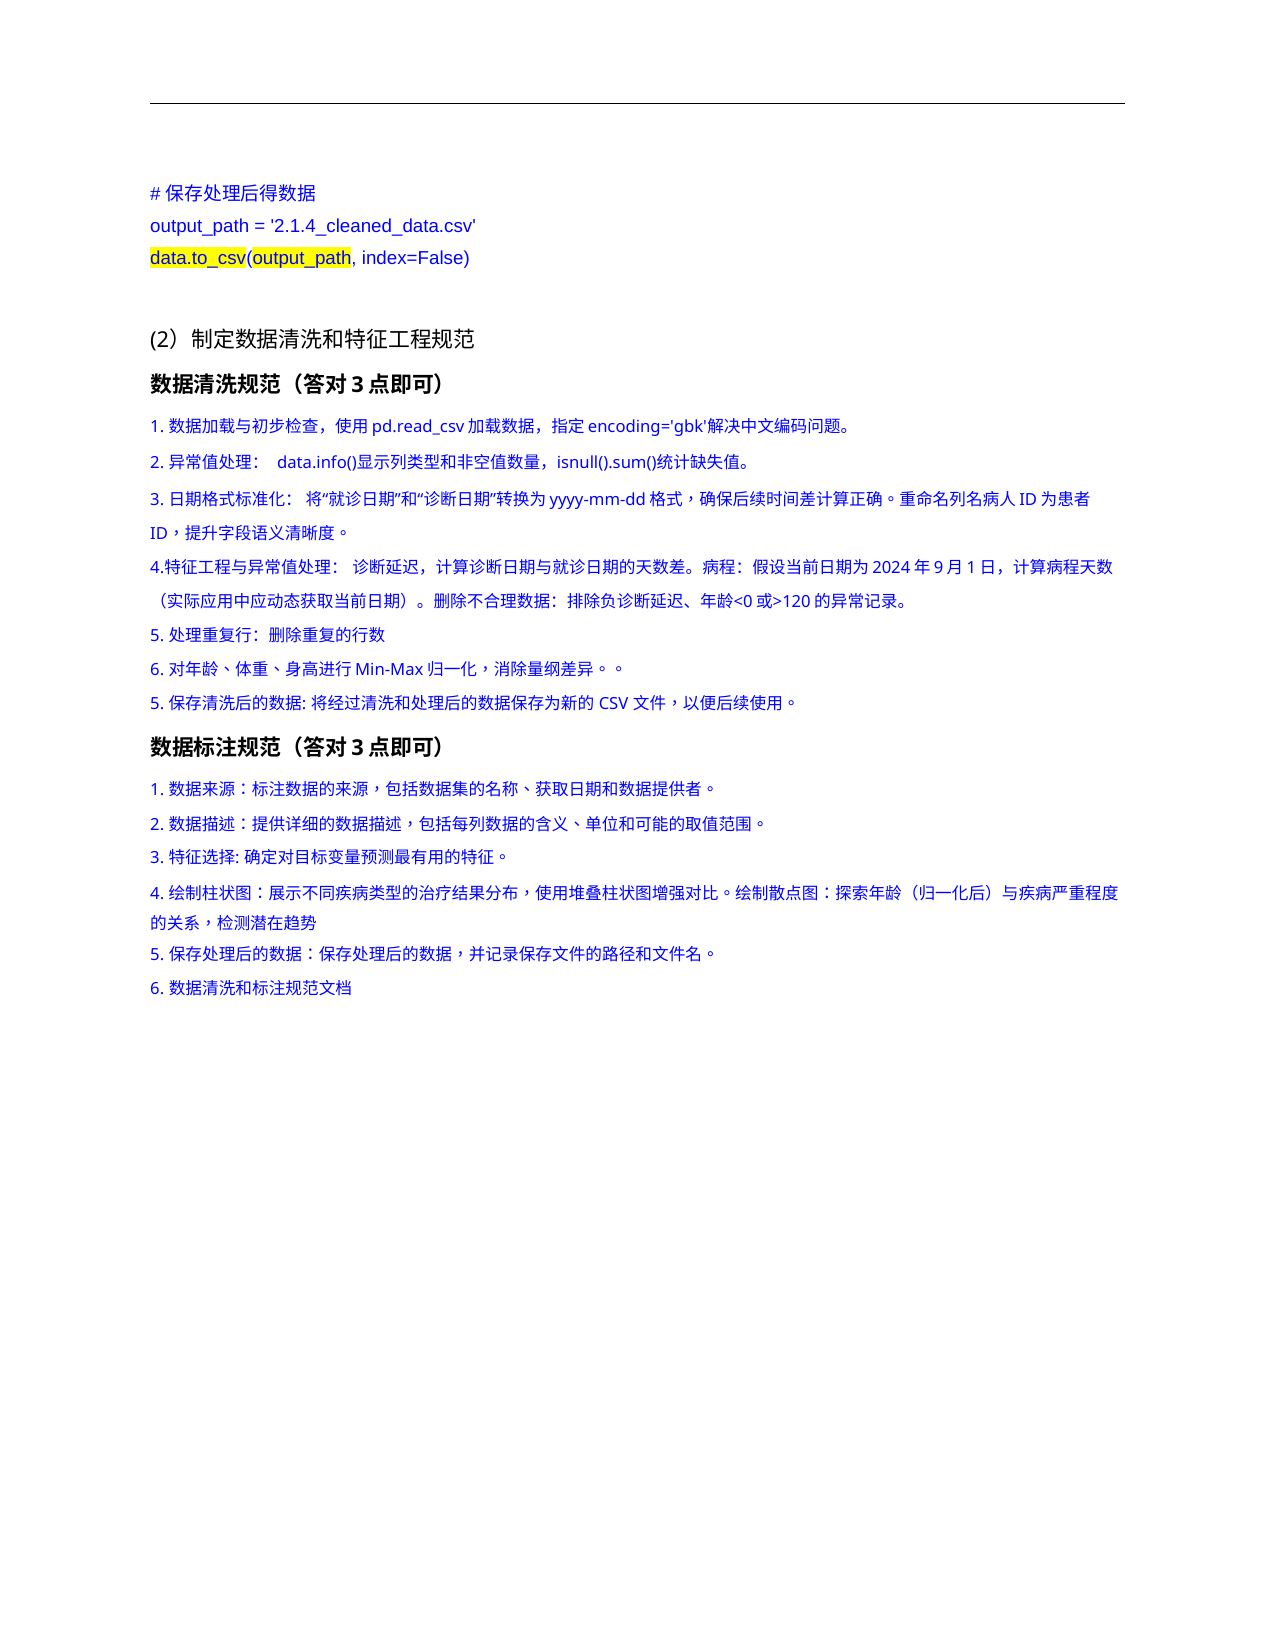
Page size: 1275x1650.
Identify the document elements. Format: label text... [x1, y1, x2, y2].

text 1. 数据来源：标注数据的来源，包括数据集的名称、获取日期和数据提供者。 [150, 778, 1125, 801]
text # 保存处理后得数据 [150, 182, 1125, 204]
text 6. 对年龄、体重、身高进行Min-Max归一化，消除量纲差异。。 [150, 658, 1125, 681]
text data.to_csv(output_path, index=False) [351, 247, 1125, 268]
text 5. 保存清洗后的数据: 将经过清洗和处理后的数据保存为新的 CSV 文件，以便后续使用。 数据标注规范（答对3点即可） [150, 692, 1125, 762]
text 4. 绘制柱状图：展示不同疾病类型的治疗结果分布，使用堆叠柱状图增强对比。绘制散点图：探索年龄（归一化后）与疾病严重程度的关系，检测潜在趋势 [150, 880, 1125, 933]
text (2）制定数据清洗和特征工程规范 数据清洗规范（答对3点即可） [150, 324, 1125, 398]
text 3. 特征选择: 确定对目标变量预测最有用的特征。 [150, 846, 1125, 869]
text 3. 日期格式标准化： 将“就诊日期”和“诊断日期”转换为yyyy-mm-dd格式，确保后续时间差计算正确。重命名列名病人ID为患者ID，提升字段语义清晰度。 [150, 486, 1125, 544]
text 4.特征工程与异常值处理： 诊断延迟，计算诊断日期与就诊日期的天数差。病程：假设当前日期为2024年9月1日，计算病程天数（实际应用中应动态获取当前日期）。删除不合理数据：排除负诊断延迟、年龄<0或>120的异常记录。 [150, 556, 1125, 612]
text 2. 数据描述：提供详细的数据描述，包括每列数据的含义、单位和可能的取值范围。 [150, 812, 1125, 835]
text 6. 数据清洗和标注规范文档 [150, 977, 1125, 999]
text 2. 异常值处理： data.info()显示列类型和非空值数量，isnull().sum()统计缺失值。 [150, 449, 1125, 474]
text 5. 保存处理后的数据：保存处理后的数据，并记录保存文件的路径和文件名。 [150, 943, 1125, 966]
text output_path = '2.1.4_cleaned_data.csv' [150, 214, 1125, 236]
text 5. 处理重复行：删除重复的行数 [150, 624, 1125, 646]
text 1. 数据加载与初步检查，使用pd.read_csv加载数据，指定encoding='gbk'解决中文编码问题。 [150, 413, 1125, 437]
